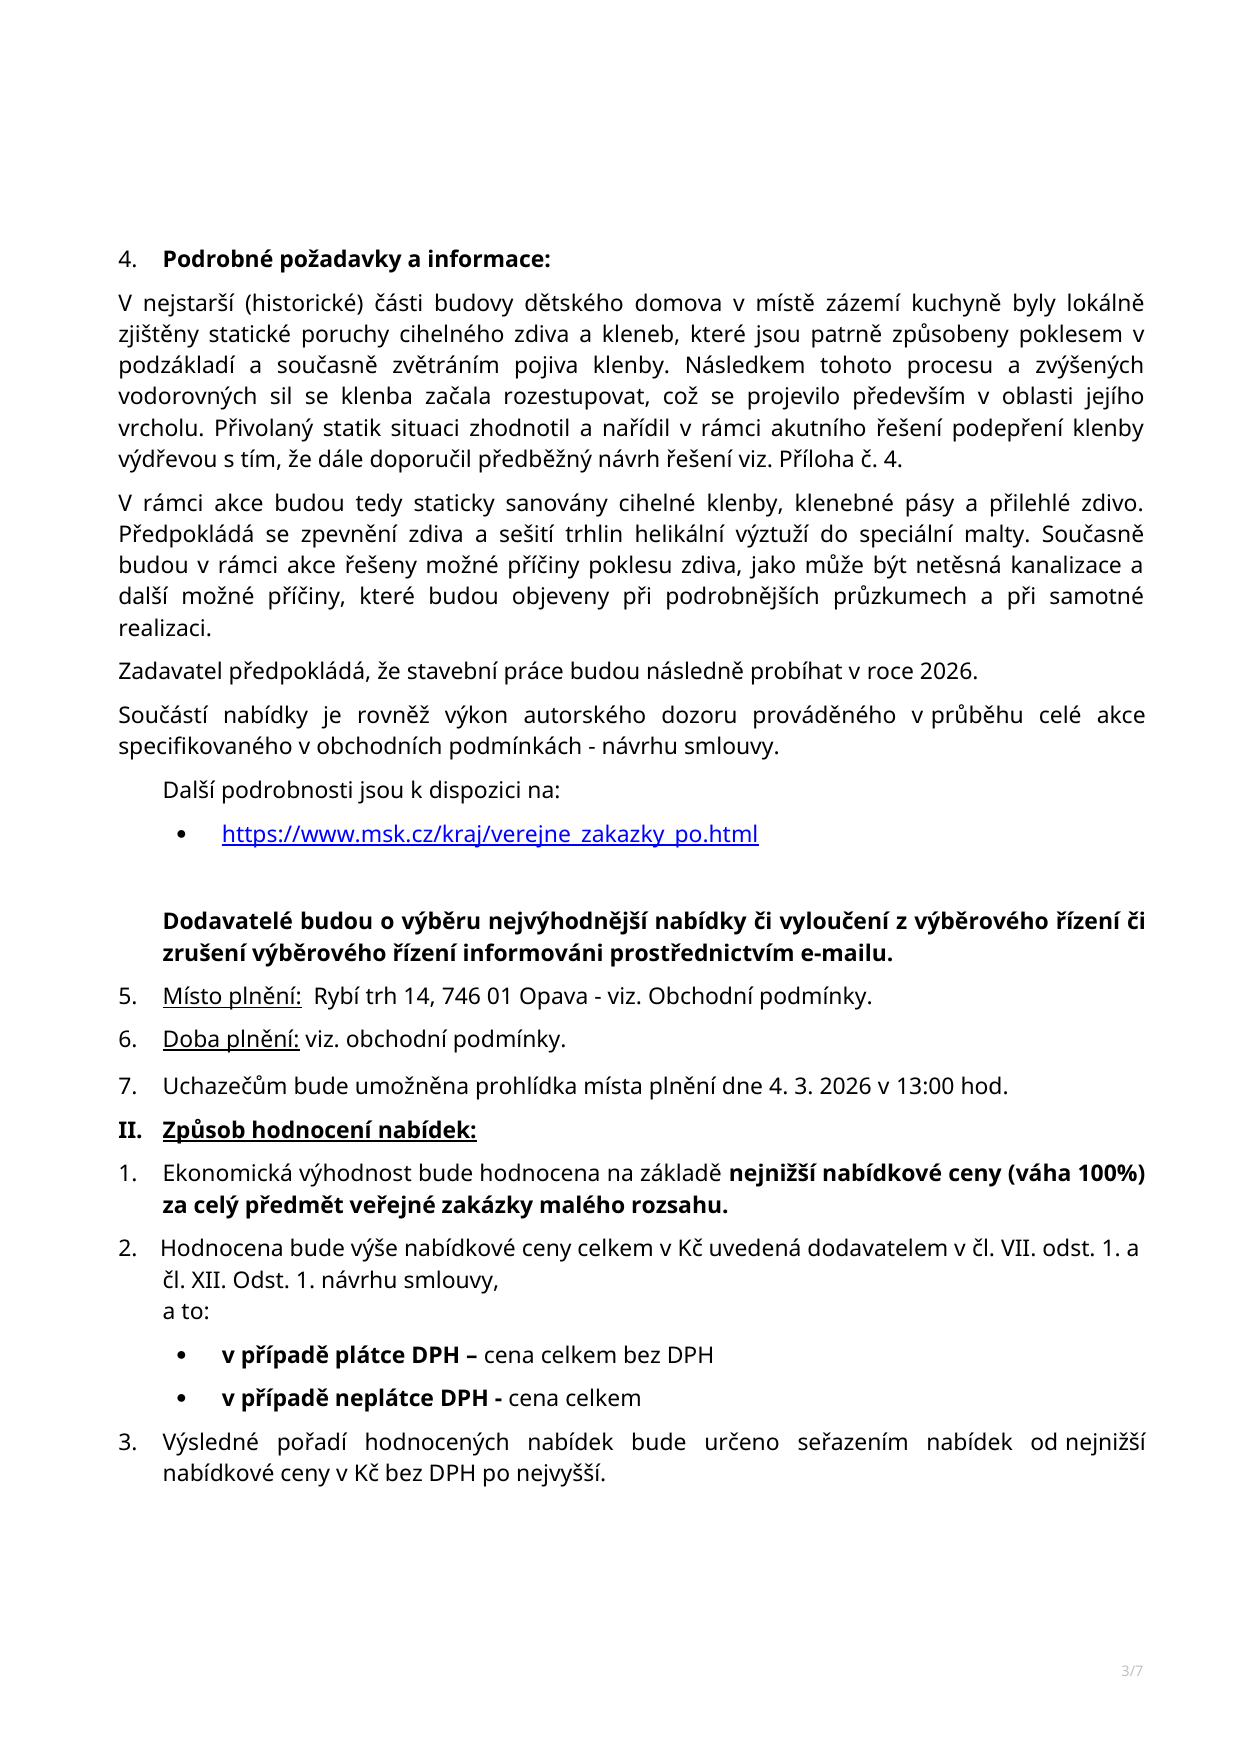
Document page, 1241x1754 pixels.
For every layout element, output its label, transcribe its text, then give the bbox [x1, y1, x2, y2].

list Podrobné požadavky a informace: [118, 243, 1146, 274]
text Další podrobnosti jsou k dispozici na: [155, 774, 1146, 805]
text Zadavatel předpokládá, že stavební práce budou následně probíhat v roce 2026. [118, 655, 1146, 687]
text 6. Doba plnění: viz. obchodní podmínky. [118, 1024, 1146, 1053]
text 1. Ekonomická výhodnost bude hodnocena na základě nejnižší nabídkové ceny (váha 100%) za celý předmět veřejné zakázky malého rozsahu. [118, 1157, 1146, 1220]
list v případě plátce DPH – cena celkem bez DPH [177, 1339, 1146, 1370]
list v případě neplátce DPH - cena celkem [177, 1382, 1146, 1414]
text Součástí nabídky je rovněž výkon autorského dozoru prováděného v průběhu celé akce specifikovaného v obchodních podmínkách - návrhu smlouvy. [118, 699, 1146, 762]
text Dodavatelé budou o výběru nejvýhodnější nabídky či vyloučení z výběrového řízení či zrušení výběrového řízení informováni prostřednictvím e-mailu. [162, 905, 1146, 968]
text 7. Uchazečům bude umožněna prohlídka místa plnění dne 4. 3. 2026 v 13:00 hod. [118, 1070, 1146, 1101]
text 3. Výsledné pořadí hodnocených nabídek bude určeno seřazením nabídek od nejnižší nabídkové ceny v Kč bez DPH po nejvyšší. [118, 1426, 1146, 1489]
text V rámci akce budou tedy staticky sanovány cihelné klenby, klenebné pásy a přilehlé zdivo. Předpokládá se zpevnění zdiva a sešití trhlin helikální výztuží do speciální malty. Současně budou v rámci akce řešeny možné příčiny poklesu zdiva, jako může být netěsná kanalizace a další možné příčiny, které budou objeveny při podrobnějších průzkumech a při samotné realizaci. [118, 487, 1146, 643]
text 2. Hodnocena bude výše nabídkové ceny celkem v Kč uvedená dodavatelem v čl. VII. odst. 1. a čl. XII. Odst. 1. návrhu smlouvy, a to: [118, 1232, 1146, 1326]
list https://www.msk.cz/kraj/verejne_zakazky_po.html [177, 818, 1146, 849]
text 5. Místo plnění: Rybí trh 14, 746 01 Opava - viz. Obchodní podmínky. [118, 980, 1146, 1012]
list Způsob hodnocení nabídek: [118, 1114, 1146, 1145]
text V nejstarší (historické) části budovy dětského domova v místě zázemí kuchyně byly lokálně zjištěny statické poruchy cihelného zdiva a kleneb, které jsou patrně způsobeny poklesem v podzákladí a současně zvětráním pojiva klenby. Následkem tohoto procesu a zvýšených vodorovných sil se klenba začala rozestupovat, což se projevilo především v oblasti jejího vrcholu. Přivolaný statik situaci zhodnotil a nařídil v rámci akutního řešení podepření klenby výdřevou s tím, že dále doporučil předběžný návrh řešení viz. Příloha č. 4. [118, 287, 1146, 474]
